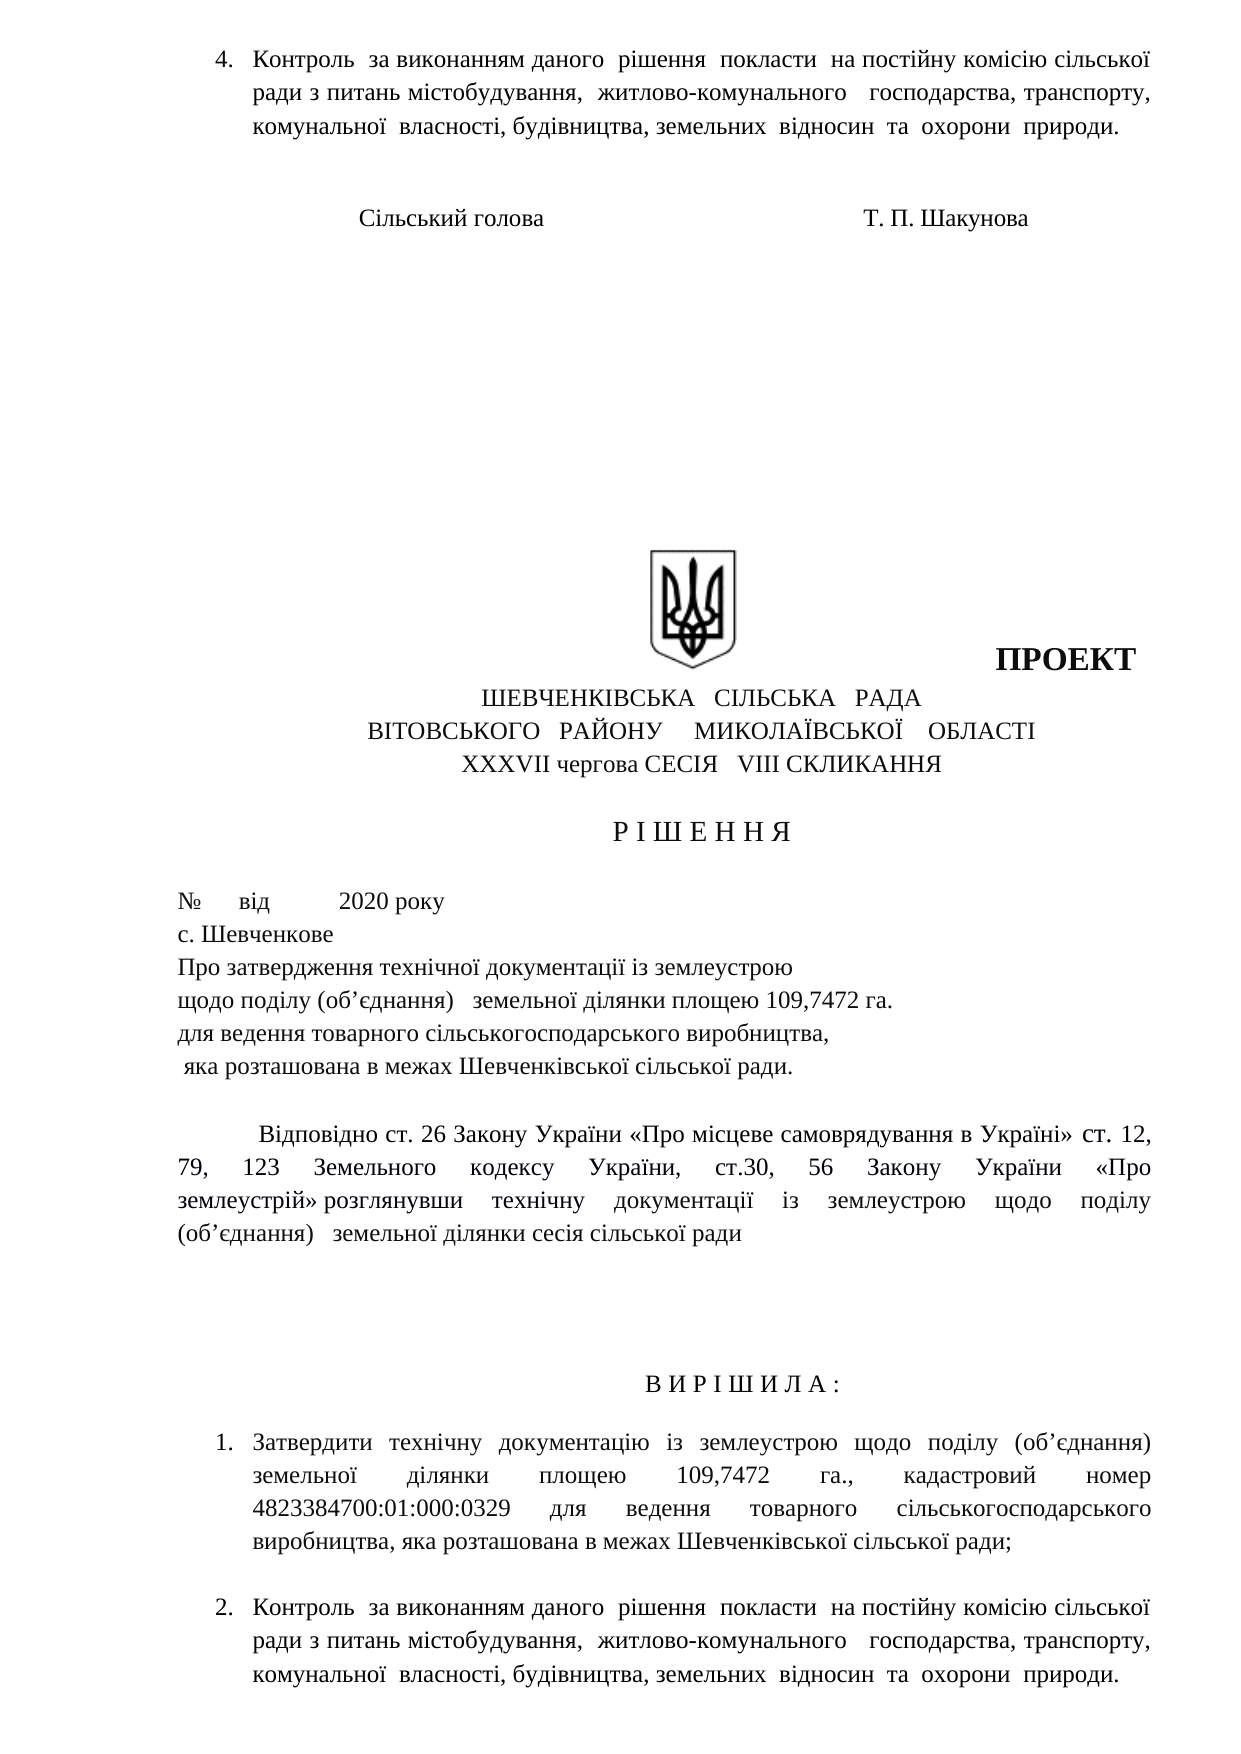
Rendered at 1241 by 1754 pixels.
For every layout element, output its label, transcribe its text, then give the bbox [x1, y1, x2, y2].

text № від 2020 року [177, 886, 1167, 914]
list для ведення товарного сільськогосподарського виробництва, [177, 1018, 1152, 1047]
picture [649, 549, 737, 670]
list щодо поділу (об’єднання) земельної ділянки площею 109,7472 га. [177, 985, 1152, 1014]
text Сільський голова Т. П. Шакунова [177, 203, 1167, 232]
text ПРОЕКТ [177, 550, 1167, 677]
text с. Шевченкове [177, 919, 1167, 948]
list яка розташована в межах Шевченківської сільської ради. [177, 1051, 1152, 1080]
text ШЕВЧЕНКІВСЬКА СІЛЬСЬКА РАДА ВІТОВСЬКОГО РАЙОНУ МИКОЛАЇВСЬКОЇ ОБЛАСТІ ХХХVІІ чергова СЕСІЯ VІІІ СКЛИКАННЯ [236, 683, 1167, 778]
list Затвердити технічну документацію із землеустрою щодо поділу (об’єднання) земельної ділянки площею 109,7472 га., кадастровий номер 4823384700:01:000:0329 для ведення товарного сільськогосподарського виробництва, яка розташована в межах Шевченківської сільської ради; [215, 1427, 1152, 1555]
list Контроль за виконанням даного рішення покласти на постійну комісію сільської ради з питань містобудування, житлово-комунального господарства, транспорту, комунальної власності, будівництва, земельних відносин та охорони природи. [215, 44, 1152, 141]
text Р І Ш Е Н Н Я [236, 814, 1167, 848]
list Про затвердження технічної документації із землеустрою [177, 952, 1152, 981]
list Контроль за виконанням даного рішення покласти на постійну комісію сільської ради з питань містобудування, житлово-комунального господарства, транспорту, комунальної власності, будівництва, земельних відносин та охорони природи. [215, 1592, 1152, 1689]
list Відповідно ст. 26 Закону України «Про місцеве самоврядування в Україні» ст. 12, 79, 123 Земельного кодексу України, ст.30, 56 Закону України «Про землеустрій» розглянувши технічну документації із землеустрою щодо поділу (об’єднання) земельної ділянки сесія сільської ради [177, 1181, 1152, 1247]
text ВИРІШИЛА: [177, 1370, 1167, 1399]
list Відповідно ст. 26 Закону України «Про місцеве самоврядування в Україні» ст. 12, 79, 123 Земельного кодексу України, ст.30, 56 Закону України «Про землеустрій» розглянувши технічну документації із землеустрою щодо поділу (об’єднання) земельної ділянки сесія сільської ради [177, 1117, 1152, 1153]
